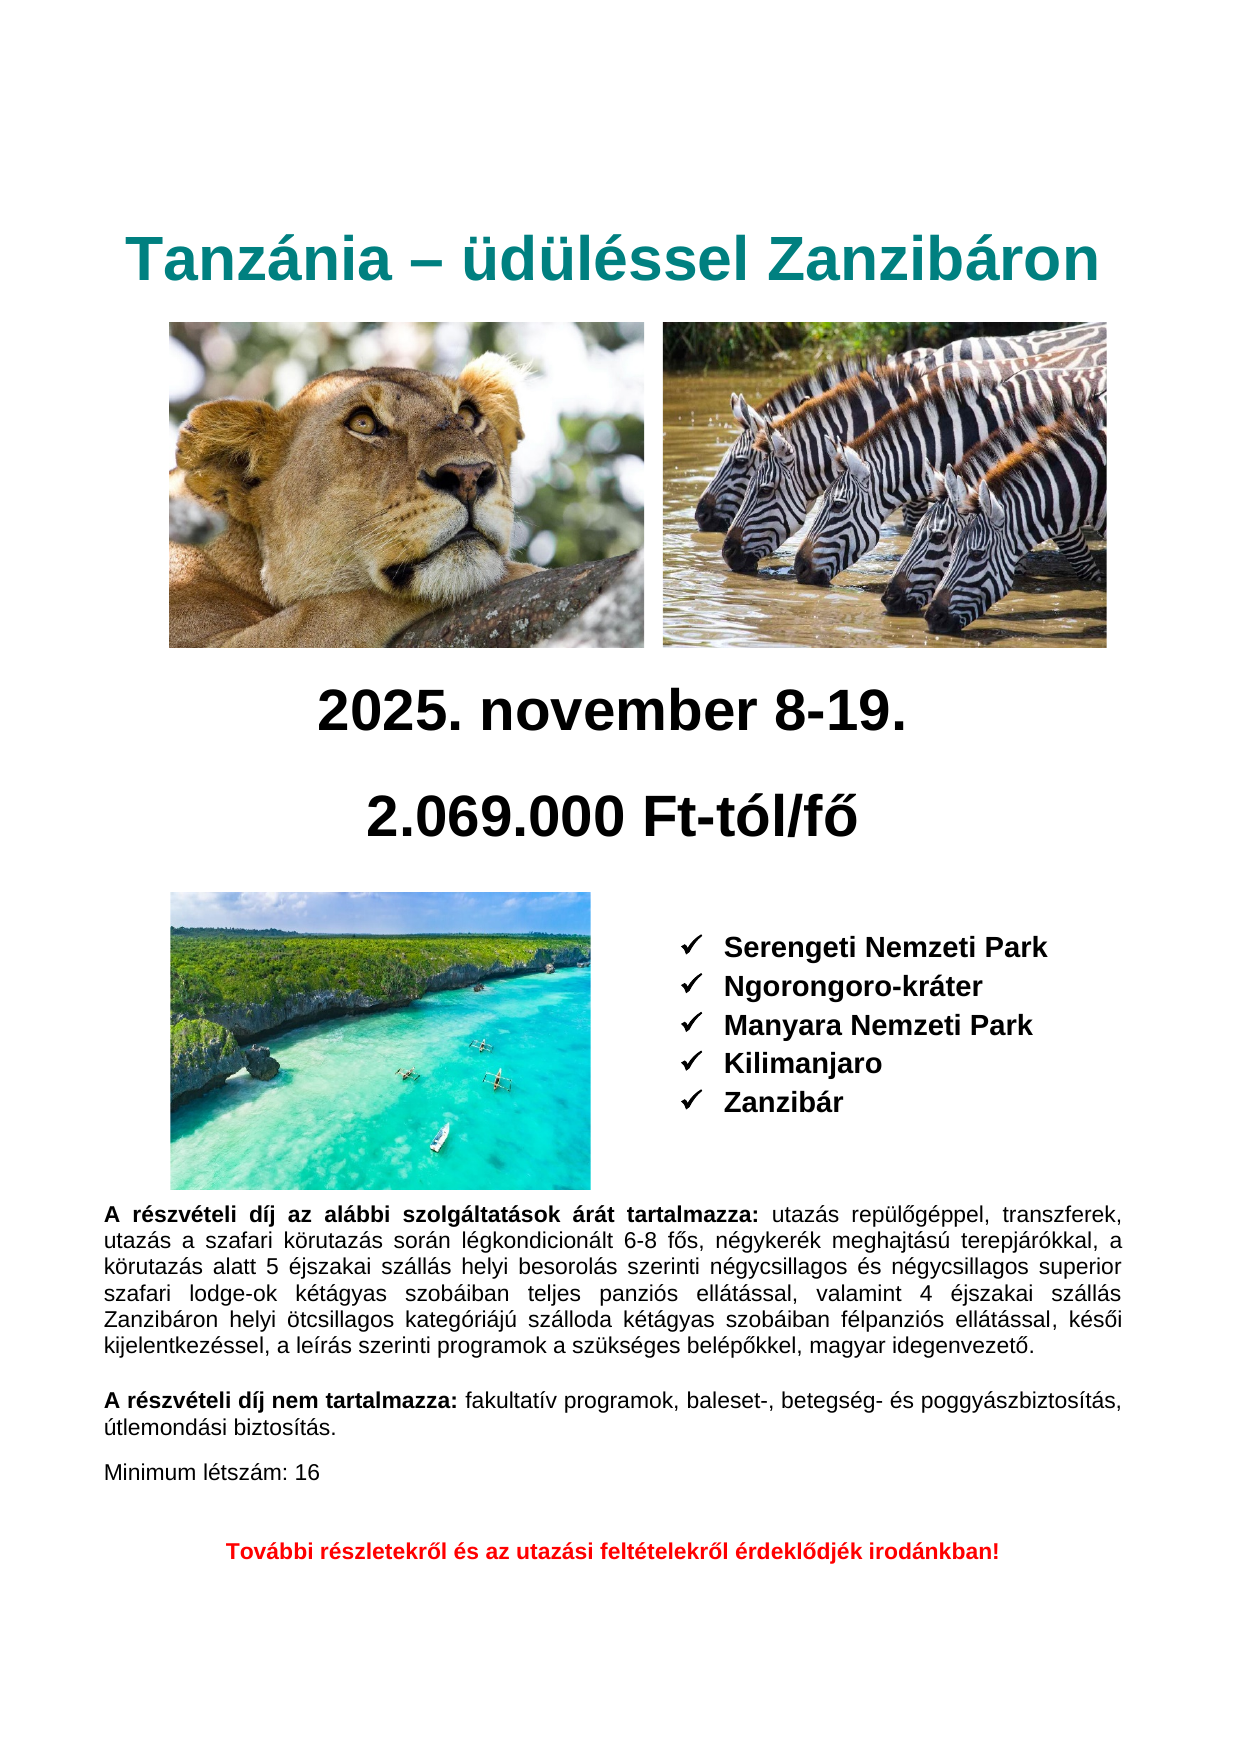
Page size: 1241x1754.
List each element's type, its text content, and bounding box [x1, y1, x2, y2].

picture [170, 892, 591, 1190]
text 2.069.000 Ft-tól/fő [103, 781, 1122, 848]
list Kilimanjaro [679, 1046, 1066, 1080]
text Minimum létszám: 16 [103, 1459, 1093, 1486]
text A részvételi díj az alábbi szolgáltatások árát tartalmazza: utazás repülőgéppel, transzferek, utazás a szafari körutazás során légkondicionált 6-8 fős, négykerék meghajtású terepjárókkal, a körutazás alatt 5 éjszakai szállás helyi besorolás szerinti négycsillagos és négycsillagos superior szafari lodge-ok kétágyas szobáiban teljes panziós ellátással, valamint 4 éjszakai szállás Zanzibáron helyi ötcsillagos kategóriájú szálloda kétágyas szobáiban félpanziós ellátással, késői kijelentkezéssel, a leírás szerinti programok a szükséges belépőkkel, magyar idegenvezető. [103, 1201, 1122, 1359]
list Manyara Nemzeti Park [679, 1008, 1066, 1041]
picture [169, 322, 645, 648]
picture [662, 322, 1107, 648]
text 2025. november 8-19. [103, 676, 1122, 743]
text Tanzánia – üdüléssel Zanzibáron [103, 222, 1122, 293]
list Serengeti Nemzeti Park [679, 930, 1093, 964]
text További részletekről és az utazási feltételekről érdeklődjék irodánkban! [103, 1538, 1122, 1565]
list Zanzibár [679, 1085, 1066, 1119]
text A részvételi díj nem tartalmazza: fakultatív programok, baleset-, betegség- és poggyászbiztosítás, útlemondási biztosítás. [103, 1387, 1122, 1440]
list Ngorongoro-kráter [679, 969, 1066, 1003]
